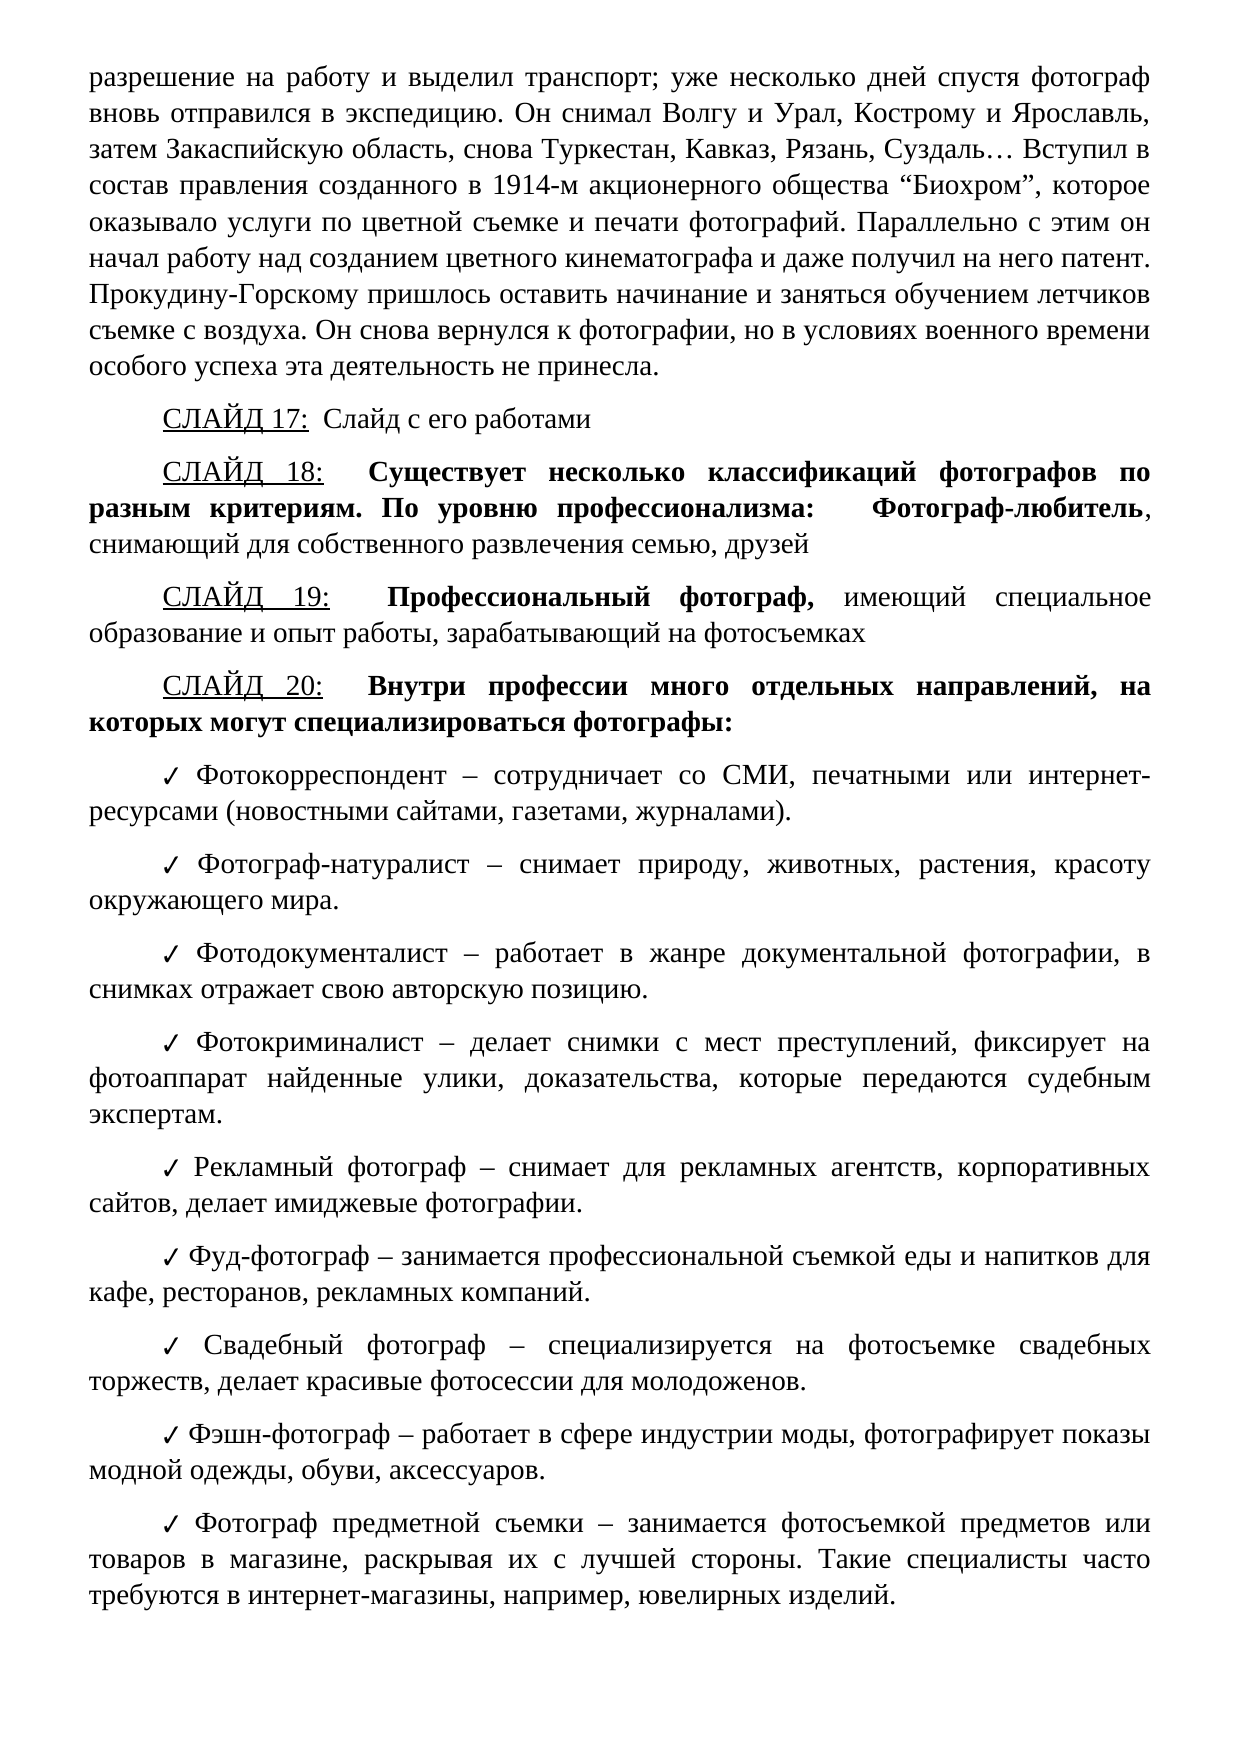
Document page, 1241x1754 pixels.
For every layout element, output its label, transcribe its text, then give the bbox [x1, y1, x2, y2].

text СЛАЙД 19: Профессиональный фотограф, имеющий специальное образование и опыт работы, зарабатывающий на фотосъемках [89, 579, 1152, 649]
text ✔ Фотодокументалист – работает в жанре документальной фотографии, в снимках отражает свою авторскую позицию. [89, 935, 1152, 1004]
text ✔ Фуд-фотограф – занимается профессиональной съемкой еды и напитков для кафе, ресторанов, рекламных компаний. [89, 1238, 1152, 1307]
text СЛАЙД 17: Слайд с его работами [89, 401, 1152, 434]
text ✔ Фотокриминалист – делает снимки с мест преступлений, фиксирует на фотоаппарат найденные улики, доказательства, которые передаются судебным экспертам. [89, 1024, 1152, 1129]
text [89, 59, 1152, 382]
text СЛАЙД 20: Внутри профессии много отдельных направлений, на которых могут специализироваться фотографы: [89, 668, 1152, 738]
text ✔ Фэшн-фотограф – работает в сфере индустрии моды, фотографирует показы модной одежды, обуви, аксессуаров. [89, 1416, 1152, 1485]
text ✔ Рекламный фотограф – снимает для рекламных агентств, корпоративных сайтов, делает имиджевые фотографии. [89, 1149, 1152, 1218]
text СЛАЙД 18: Существует несколько классификаций фотографов по разным критериям. По уровню профессионализма: Фотограф-любитель, снимающий для собственного развлечения семью, друзей [89, 454, 1152, 560]
text ✔ Свадебный фотограф – специализируется на фотосъемке свадебных торжеств, делает красивые фотосессии для молодоженов. [89, 1327, 1152, 1396]
text ✔ Фотокорреспондент – сотрудничает со СМИ, печатными или интернет-ресурсами (новостными сайтами, газетами, журналами). [89, 757, 1152, 827]
text ✔ Фотограф-натуралист – снимает природу, животных, растения, красоту окружающего мира. [89, 846, 1152, 916]
text ✔ Фотограф предметной съемки – занимается фотосъемкой предметов или товаров в магазине, раскрывая их с лучшей стороны. Такие специалисты часто требуются в интернет-магазины, например, ювелирных изделий. [89, 1505, 1152, 1611]
